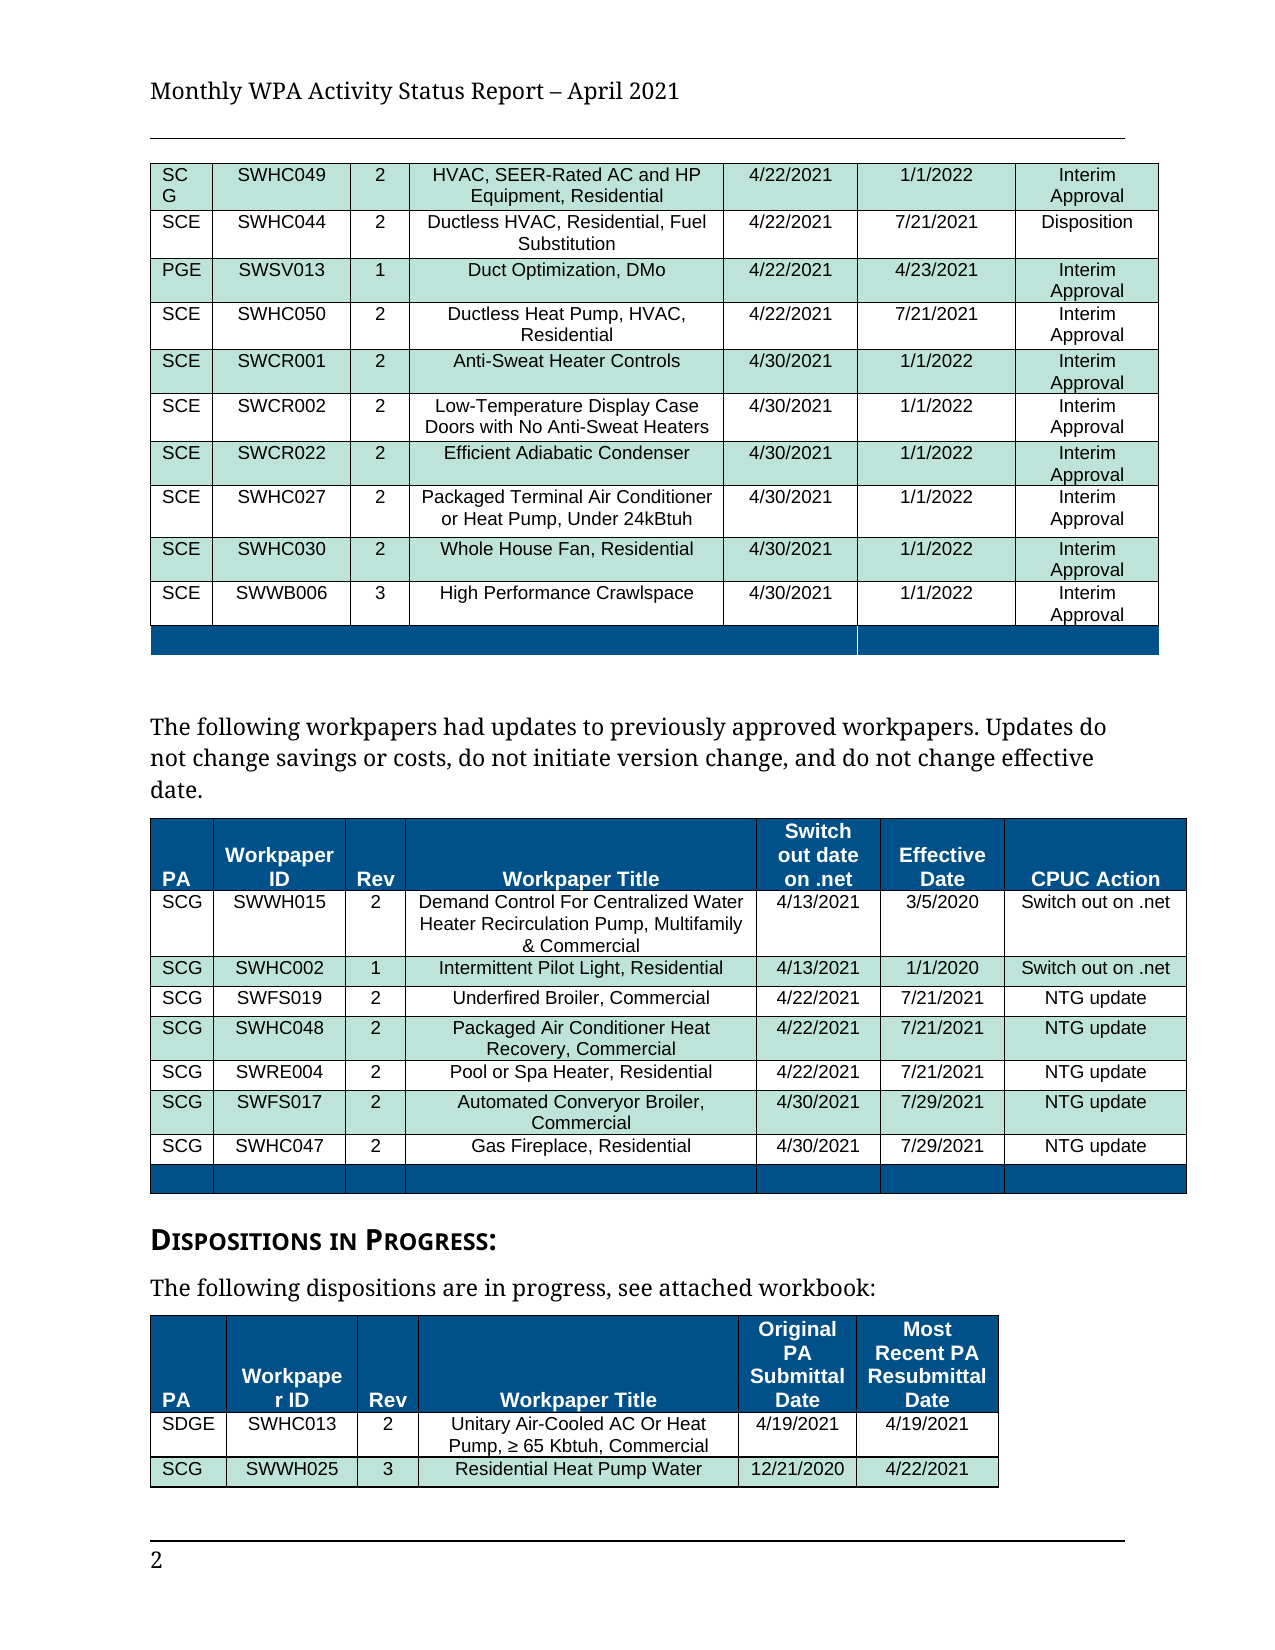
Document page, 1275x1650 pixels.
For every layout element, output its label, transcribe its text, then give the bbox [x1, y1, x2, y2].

table_cell SWHC047 [214, 1135, 345, 1163]
table_cell NTG update [1005, 987, 1186, 1016]
table_cell 12/21/2020 [739, 1458, 856, 1486]
table_cell 4/30/2021 [724, 350, 857, 393]
table_cell 2 [346, 1061, 405, 1089]
table_cell Interim Approval [1016, 486, 1158, 537]
table_cell SCE [151, 211, 212, 257]
table_cell SCE [151, 442, 212, 485]
table_header Original PA Submittal Date [739, 1316, 856, 1412]
table_header Workpaper Title [406, 819, 756, 890]
table_cell 4/22/2021 [724, 211, 857, 257]
table_cell 4/30/2021 [724, 582, 857, 625]
table_cell Disposition [1016, 211, 1158, 257]
table_cell SWFS019 [214, 987, 345, 1016]
table_cell [350, 626, 410, 655]
table_cell [1005, 1165, 1186, 1193]
table_cell 4/22/2021 [724, 303, 857, 349]
table_cell SCG [151, 1091, 213, 1134]
table_cell SWCR002 [213, 394, 350, 441]
table_cell 4/30/2021 [757, 1091, 880, 1134]
table_cell 4/22/2021 [724, 259, 857, 302]
table_cell SCE [151, 303, 212, 349]
table_cell Low-Temperature Display Case Doors with No Anti-Sweat Heaters [410, 394, 723, 441]
table_cell SWWH015 [214, 891, 345, 956]
table_header Workpaper ID [227, 1316, 357, 1412]
table_cell Switch out on .net [1005, 891, 1186, 956]
table_cell Duct Optimization, DMo [410, 259, 723, 302]
table_cell Unitary Air-Cooled AC Or Heat Pump, ≥ 65 Kbtuh, Commercial [419, 1413, 738, 1456]
table_cell Interim Approval [1016, 442, 1158, 485]
table_cell NTG update [1005, 1135, 1186, 1163]
table_cell 1/1/2022 [858, 394, 1015, 441]
table_cell 2 [351, 538, 409, 581]
table_cell 4/30/2021 [757, 1135, 880, 1163]
table_cell SCE [151, 486, 212, 537]
table_cell [757, 1165, 880, 1193]
table_cell 3 [358, 1458, 418, 1486]
table_cell SCG [151, 1135, 213, 1163]
table_cell Packaged Air Conditioner Heat Recovery, Commercial [406, 1017, 756, 1060]
table_cell 4/30/2021 [724, 538, 857, 581]
table_cell Intermittent Pilot Light, Residential [406, 957, 756, 986]
table_cell 2 [346, 1017, 405, 1060]
table_cell SCG [151, 164, 212, 210]
table_cell 4/22/2021 [724, 164, 857, 210]
table_header Workpaper ID [214, 819, 345, 890]
table_cell SWRE004 [214, 1061, 345, 1089]
table_cell [406, 1165, 756, 1193]
table_cell 2 [358, 1413, 418, 1456]
table_cell 4/23/2021 [858, 259, 1015, 302]
table_cell [214, 1165, 345, 1193]
table_cell 2 [346, 1135, 405, 1163]
table_cell Anti-Sweat Heater Controls [410, 350, 723, 393]
table_cell 2 [346, 891, 405, 956]
table_cell Ductless HVAC, Residential, Fuel Substitution [410, 211, 723, 257]
table_cell 4/19/2021 [857, 1413, 998, 1456]
table_cell 4/22/2021 [757, 1061, 880, 1089]
table_cell SDGE [151, 1413, 226, 1456]
table_cell [881, 1165, 1004, 1193]
table_header PA [151, 819, 213, 890]
table_cell SCE [151, 394, 212, 441]
table_cell PGE [151, 259, 212, 302]
table_header Most Recent PA Resubmittal Date [857, 1316, 998, 1412]
table_cell SCE [151, 350, 212, 393]
table_cell 1/1/2022 [858, 442, 1015, 485]
table_cell 1 [346, 957, 405, 986]
table_header Rev [358, 1316, 418, 1412]
table_cell 2 [351, 211, 409, 257]
table_cell SCG [151, 987, 213, 1016]
table_header CPUC Action [1005, 819, 1186, 890]
table_cell SCE [151, 582, 212, 625]
table_cell 4/13/2021 [757, 957, 880, 986]
table_cell Underfired Broiler, Commercial [406, 987, 756, 1016]
table_cell [1015, 626, 1159, 655]
table_cell SWHC013 [227, 1413, 357, 1456]
table_cell NTG update [1005, 1061, 1186, 1089]
table_cell Pool or Spa Heater, Residential [406, 1061, 756, 1089]
table_cell SWHC049 [213, 164, 350, 210]
subtitle Dispositions in Progress: [150, 1219, 1125, 1259]
table_cell 7/21/2021 [858, 211, 1015, 257]
table_cell 7/21/2021 [881, 987, 1004, 1016]
table_cell [410, 626, 724, 655]
table_header Switch out date on .net [757, 819, 880, 890]
table_cell Interim Approval [1016, 259, 1158, 302]
table_cell SWWB006 [213, 582, 350, 625]
table_cell 4/30/2021 [724, 486, 857, 537]
table_cell Interim Approval [1016, 538, 1158, 581]
table_cell 7/29/2021 [881, 1135, 1004, 1163]
table_cell 1/1/2022 [858, 486, 1015, 537]
table_cell 3/5/2020 [881, 891, 1004, 956]
table_cell 4/22/2021 [757, 1017, 880, 1060]
table_cell Interim Approval [1016, 164, 1158, 210]
table_header Effective Date [881, 819, 1004, 890]
table_cell 2 [351, 303, 409, 349]
table_cell SCG [151, 1017, 213, 1060]
table_cell SWHC030 [213, 538, 350, 581]
table_cell 1/1/2022 [858, 350, 1015, 393]
text The following workpapers had updates to previously approved workpapers. Updates do not change savings or costs, do not initiate version change, and do not change effective date. [150, 711, 1125, 805]
table_cell [724, 626, 857, 655]
table_cell 1/1/2020 [881, 957, 1004, 986]
table_cell SWSV013 [213, 259, 350, 302]
table_cell SWHC027 [213, 486, 350, 537]
table_cell [151, 1165, 213, 1193]
table_cell Demand Control For Centralized Water Heater Recirculation Pump, Multifamily & Commercial [406, 891, 756, 956]
table_cell SCE [151, 538, 212, 581]
table_cell 1/1/2022 [858, 538, 1015, 581]
table_cell SWHC050 [213, 303, 350, 349]
table_cell Efficient Adiabatic Condenser [410, 442, 723, 485]
table_cell Interim Approval [1016, 303, 1158, 349]
table_cell 2 [351, 394, 409, 441]
table_cell SCG [151, 1458, 226, 1486]
table_cell 4/22/2021 [757, 987, 880, 1016]
table_cell SCG [151, 1061, 213, 1089]
table_cell 1/1/2022 [858, 582, 1015, 625]
table_cell SCG [151, 957, 213, 986]
table_cell Switch out on .net [1005, 957, 1186, 986]
table_cell SWCR022 [213, 442, 350, 485]
table_cell 4/13/2021 [757, 891, 880, 956]
table_header PA [151, 1316, 226, 1412]
table_cell HVAC, SEER-Rated AC and HP Equipment, Residential [410, 164, 723, 210]
table_cell Interim Approval [1016, 394, 1158, 441]
table_cell 4/30/2021 [724, 442, 857, 485]
table_cell NTG update [1005, 1017, 1186, 1060]
table_cell [151, 626, 213, 655]
table_cell 1 [351, 259, 409, 302]
table_cell NTG update [1005, 1091, 1186, 1134]
table_cell 3 [351, 582, 409, 625]
table_cell SWWH025 [227, 1458, 357, 1486]
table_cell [419, 1458, 738, 1486]
table_cell 1/1/2022 [858, 164, 1015, 210]
table_cell 2 [346, 1091, 405, 1134]
table_cell Ductless Heat Pump, HVAC, Residential [410, 303, 723, 349]
table_cell 4/19/2021 [739, 1413, 856, 1456]
table_cell 2 [346, 987, 405, 1016]
table_cell Gas Fireplace, Residential [406, 1135, 756, 1163]
table_cell 7/21/2021 [881, 1017, 1004, 1060]
table_cell Interim Approval [1016, 582, 1158, 625]
table_cell SWHC048 [214, 1017, 345, 1060]
table_cell 7/29/2021 [881, 1091, 1004, 1134]
table_cell SWFS017 [214, 1091, 345, 1134]
table_cell 7/21/2021 [858, 303, 1015, 349]
table_header Workpaper Title [419, 1316, 738, 1412]
table_header Rev [346, 819, 405, 890]
table_cell 2 [351, 164, 409, 210]
table_cell High Performance Crawlspace [410, 582, 723, 625]
text The following dispositions are in progress, see attached workbook: [150, 1272, 1125, 1303]
table_cell [346, 1165, 405, 1193]
table_cell [213, 626, 350, 655]
table_cell Packaged Terminal Air Conditioner or Heat Pump, Under 24kBtuh [410, 486, 723, 537]
table_cell SCG [151, 891, 213, 956]
table_cell [858, 626, 1015, 655]
table_cell 4/22/2021 [857, 1458, 998, 1486]
table_cell 2 [351, 350, 409, 393]
table_cell Interim Approval [1016, 350, 1158, 393]
table_cell 2 [351, 486, 409, 537]
table_cell 4/30/2021 [724, 394, 857, 441]
table_cell Whole House Fan, Residential [410, 538, 723, 581]
table_cell 2 [351, 442, 409, 485]
table_cell SWHC002 [214, 957, 345, 986]
table_cell SWHC044 [213, 211, 350, 257]
table_cell 7/21/2021 [881, 1061, 1004, 1089]
table_cell SWCR001 [213, 350, 350, 393]
table_cell Automated Converyor Broiler, Commercial [406, 1091, 756, 1134]
